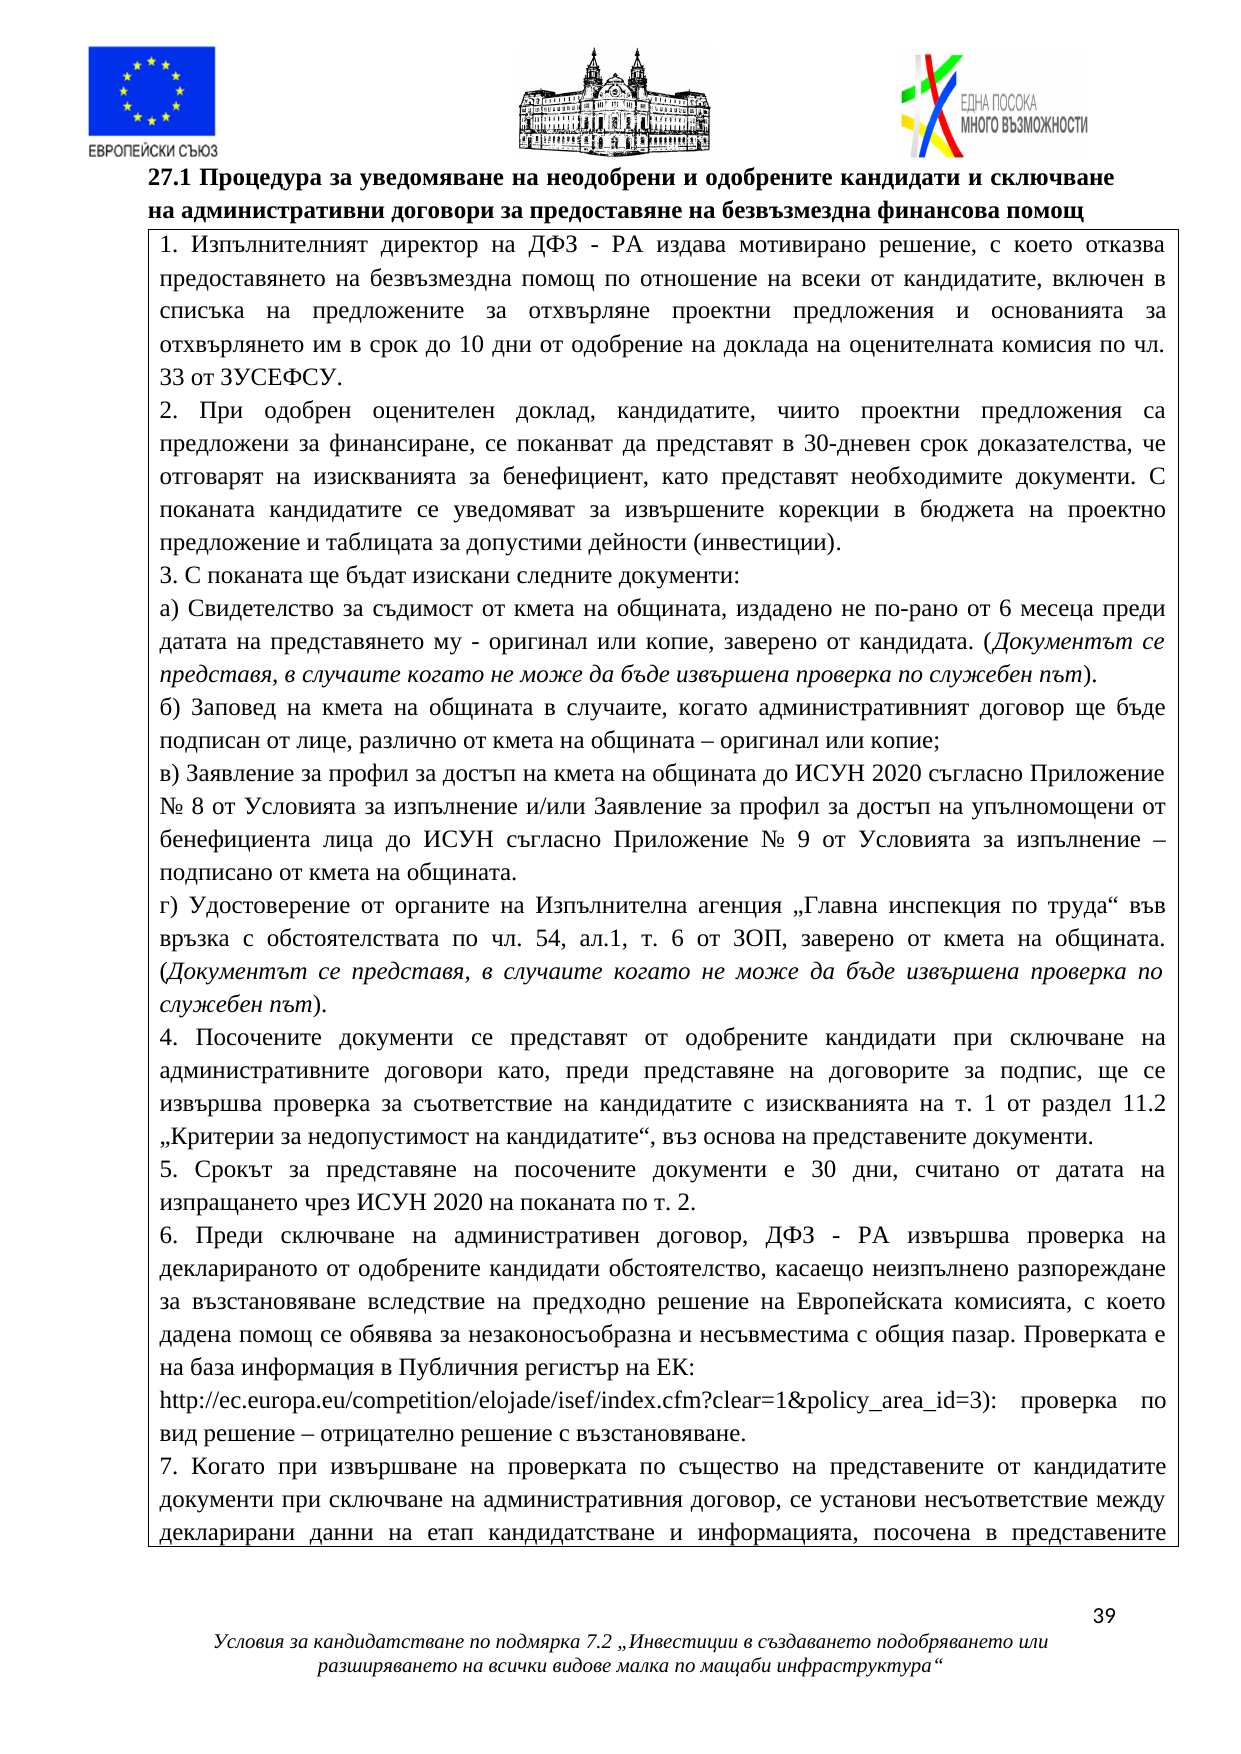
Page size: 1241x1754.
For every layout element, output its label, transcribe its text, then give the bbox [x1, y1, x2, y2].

picture [514, 44, 718, 160]
picture [88, 45, 219, 160]
subtitle 27.1 Процедура за уведомяване на неодобрени и одобрените кандидати и сключване на административни договори за предоставяне на безвъзмездна финансова помощ [148, 162, 1116, 224]
picture [896, 50, 1090, 160]
